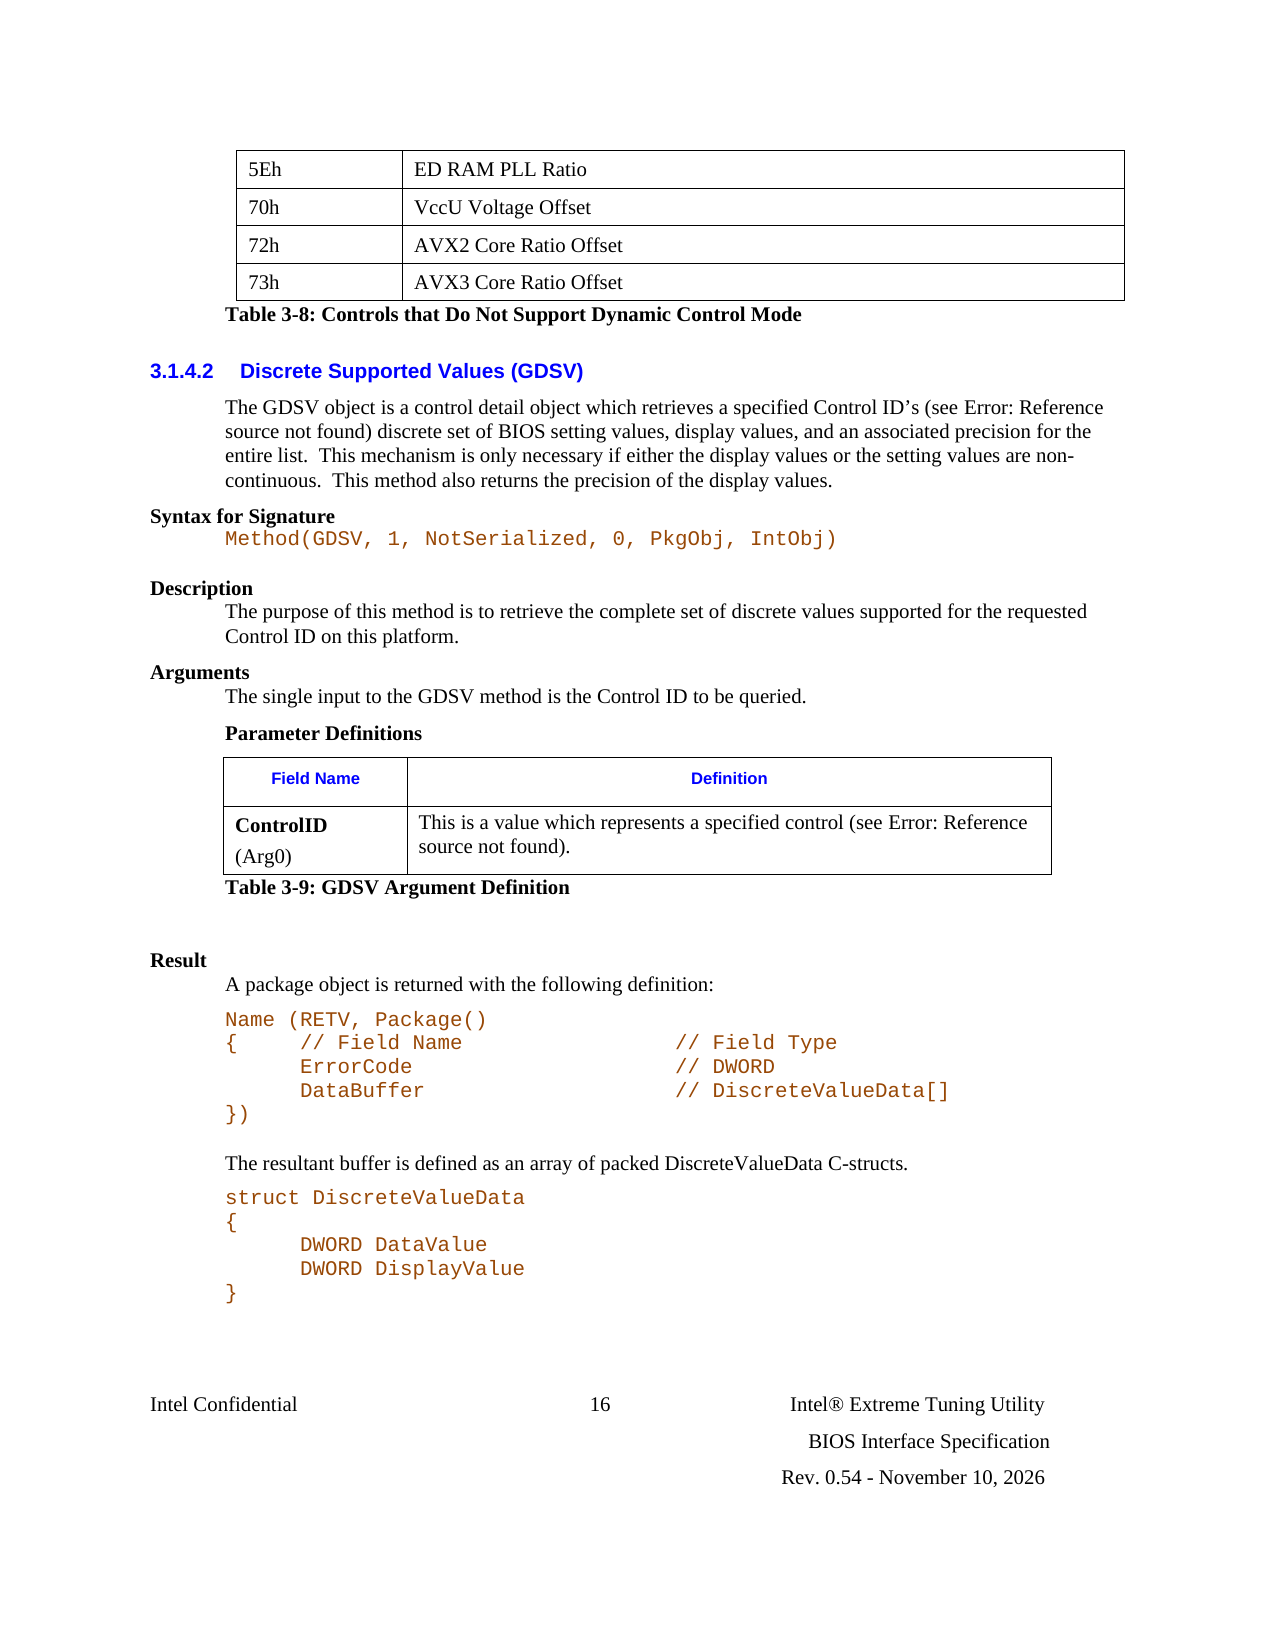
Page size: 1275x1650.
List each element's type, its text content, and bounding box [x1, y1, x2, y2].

table_cell ControlID (Arg0) [224, 807, 407, 874]
text Method(GDSV, 1, NotSerialized, 0, PkgObj, IntObj) [225, 528, 1125, 552]
table_header Field Name [224, 758, 407, 806]
text DWORD DataValue [150, 1234, 1125, 1258]
text Name (RETV, Package() [225, 1009, 1125, 1032]
text The resultant buffer is defined as an array of packed DiscreteValueData C-structs. [150, 1151, 1125, 1174]
text The purpose of this method is to retrieve the complete set of discrete values supported for the requested Control ID on this platform. [225, 599, 1125, 648]
table_cell 70h [237, 189, 402, 225]
table_cell 73h [237, 264, 402, 300]
table_cell ED RAM PLL Ratio [403, 151, 1124, 188]
text } [150, 1282, 1125, 1305]
text Parameter Definitions [150, 721, 1125, 745]
text Arguments [150, 660, 1125, 684]
text Result [150, 948, 1125, 972]
text struct DiscreteValueData [150, 1187, 1125, 1211]
table_cell AVX2 Core Ratio Offset [403, 226, 1124, 263]
text { [150, 1211, 1125, 1234]
text ErrorCode // DWORD [225, 1056, 1125, 1079]
table_cell AVX3 Core Ratio Offset [403, 264, 1124, 300]
subtitle Discrete Supported Values (GDSV) [150, 359, 1125, 383]
table_header Definition [408, 758, 1051, 806]
text DWORD DisplayValue [150, 1258, 1125, 1282]
table_cell VccU Voltage Offset [403, 189, 1124, 225]
table_cell 5Eh [237, 151, 402, 188]
table_cell 72h [237, 226, 402, 263]
text Description [150, 575, 1125, 599]
text DataBuffer // DiscreteValueData[] [225, 1079, 1125, 1103]
text The single input to the GDSV method is the Control ID to be queried. [225, 684, 1125, 708]
text }) [225, 1103, 1125, 1127]
text A package object is returned with the following definition: [225, 972, 1125, 996]
text Syntax for Signature [150, 504, 1125, 528]
text { // Field Name // Field Type [225, 1032, 1125, 1056]
